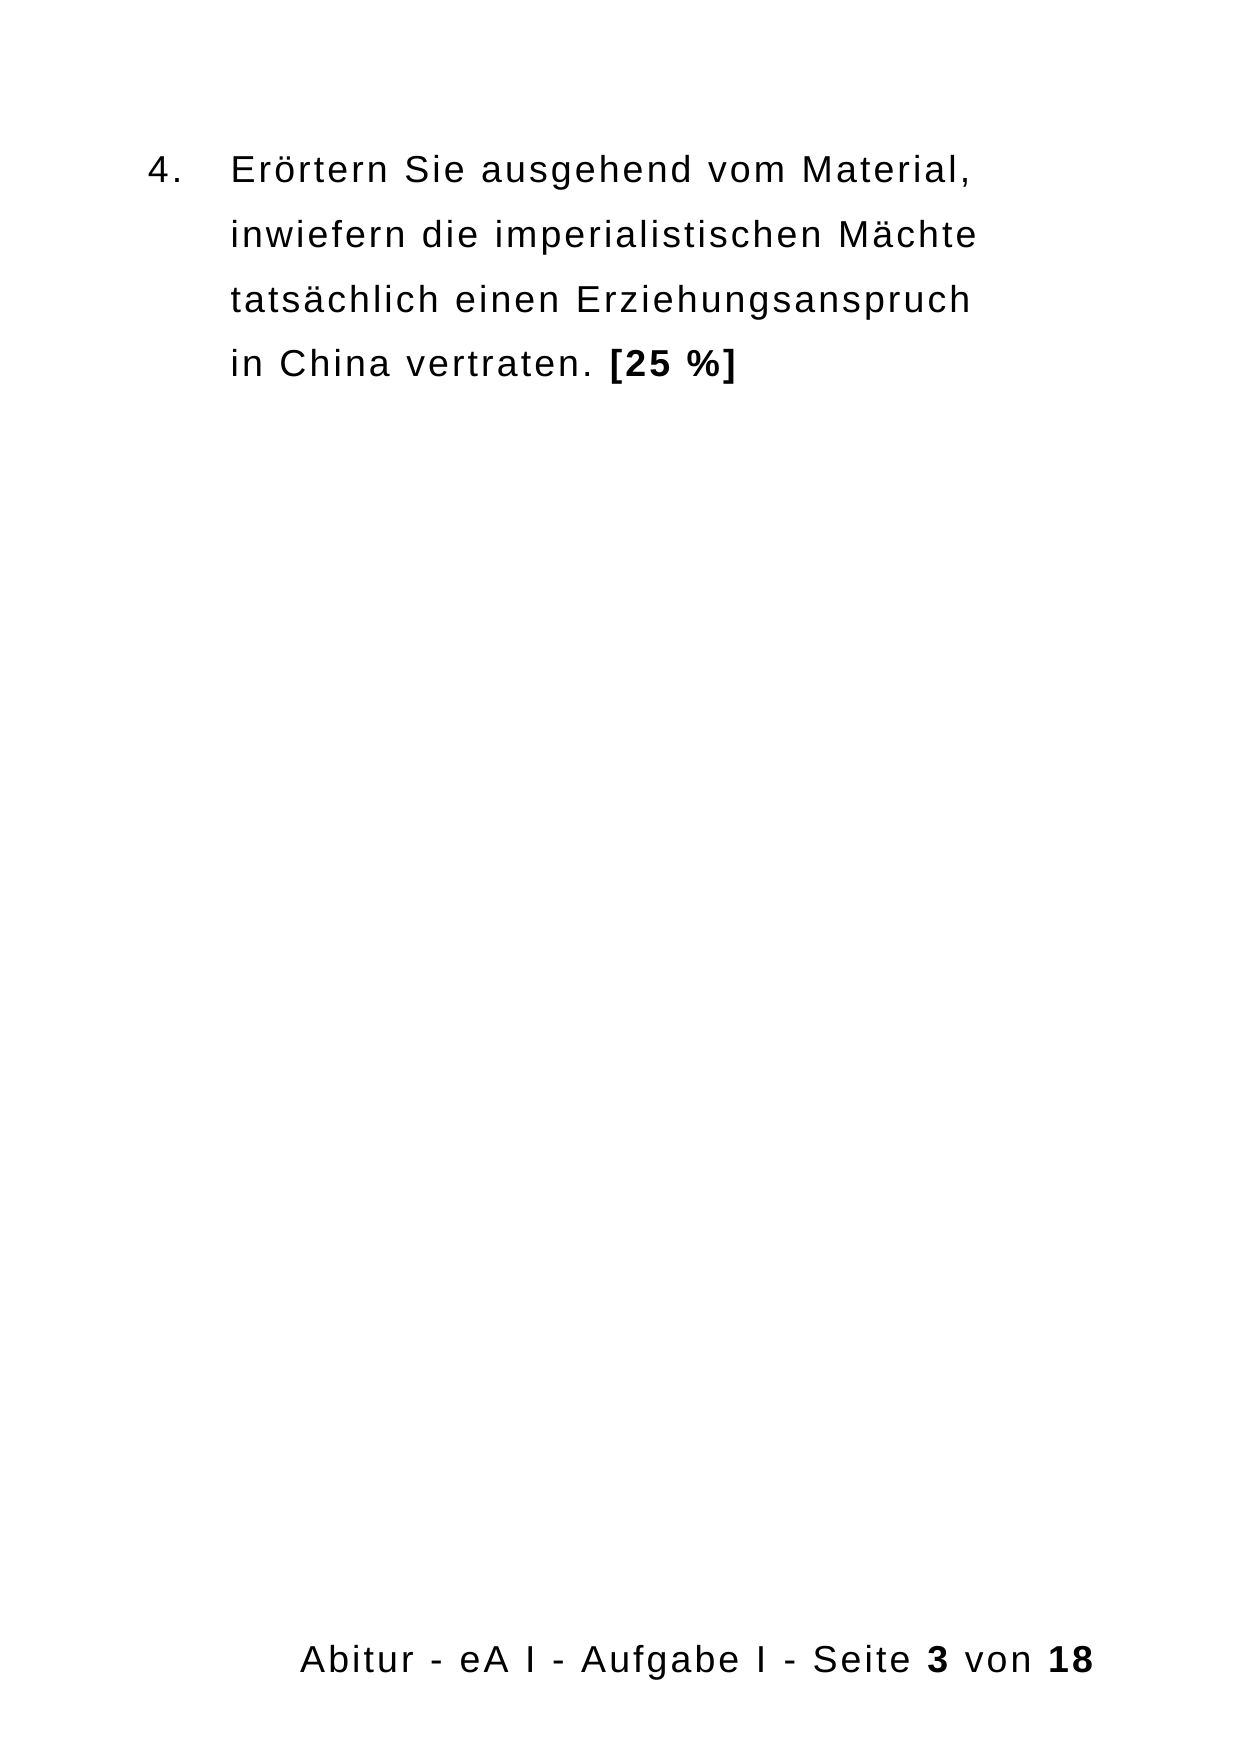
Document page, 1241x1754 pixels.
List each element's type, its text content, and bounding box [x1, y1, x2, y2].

list 4. Erörtern Sie ausgehend vom Material, inwiefern die imperialistischen Mächte tatsächlich einen Erziehungsanspruch in China vertraten. [25 %] [148, 148, 1093, 385]
